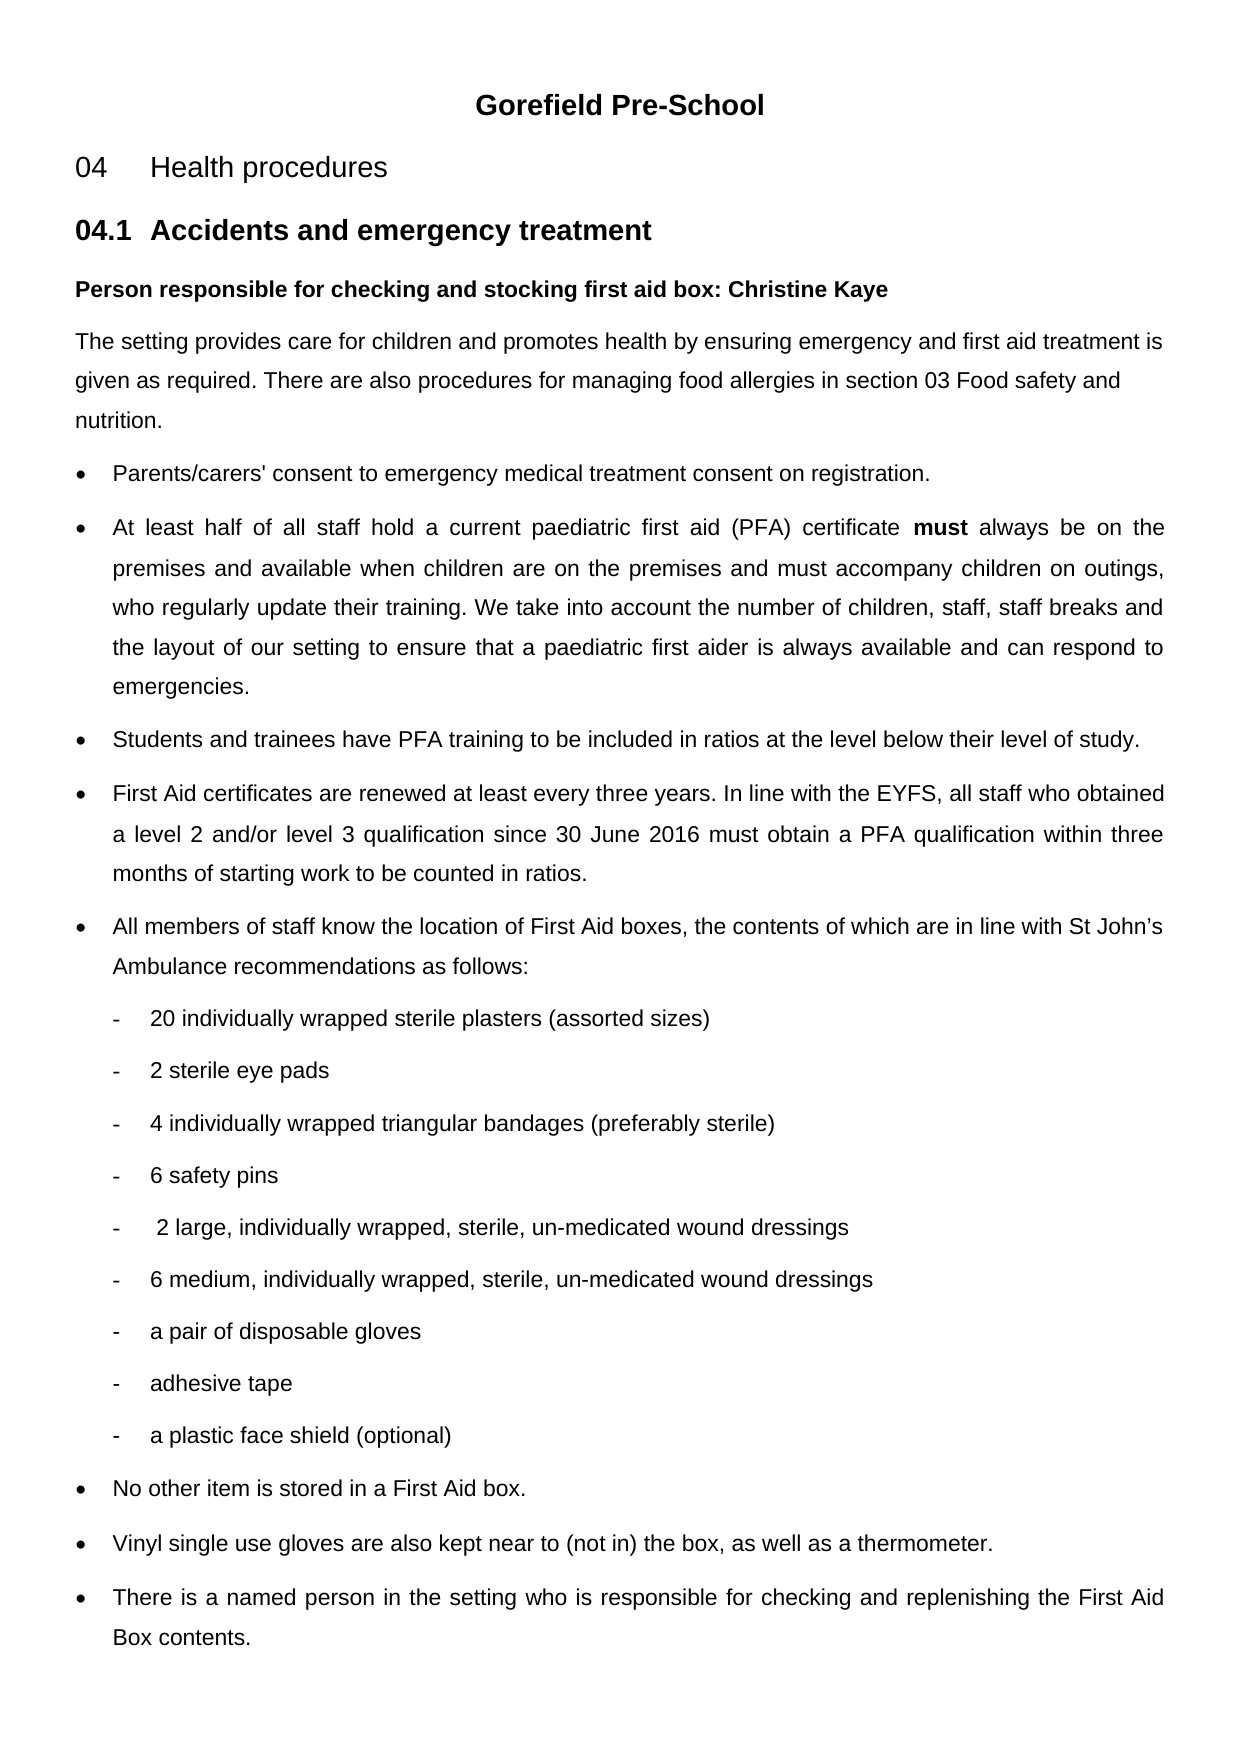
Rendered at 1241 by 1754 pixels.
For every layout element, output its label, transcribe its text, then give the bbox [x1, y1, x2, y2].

text The setting provides care for children and promotes health by ensuring emergency and first aid treatment is given as required. There are also procedures for managing food allergies in section 03 Food safety and nutrition. [75, 328, 1165, 433]
list adhesive tape [112, 1370, 1165, 1397]
list Vinyl single use gloves are also kept near to (not in) the box, as well as a thermometer. [75, 1529, 1165, 1557]
list First Aid certificates are renewed at least every three years. In line with the EYFS, all staff who obtained a level 2 and/or level 3 qualification since 30 June 2016 must obtain a PFA qualification within three months of starting work to be counted in ratios. [75, 779, 1165, 886]
list Parents/carers' consent to emergency medical treatment consent on registration. [75, 459, 1165, 487]
text Gorefield Pre-School [75, 87, 1165, 121]
list 4 individually wrapped triangular bandages (preferably sterile) [112, 1109, 1165, 1136]
text 04 Health procedures [75, 150, 1165, 184]
text Person responsible for checking and stocking first aid box: Christine Kaye [75, 276, 1165, 302]
list Students and trainees have PFA training to be included in ratios at the level below their level of study. [75, 725, 1165, 753]
list 2 sterile eye pads [112, 1057, 1165, 1084]
list 6 medium, individually wrapped, sterile, un-medicated wound dressings [112, 1266, 1165, 1292]
list 6 safety pins [112, 1162, 1165, 1188]
text 04.1 Accidents and emergency treatment [75, 213, 1165, 247]
list a plastic face shield (optional) [112, 1422, 1165, 1448]
list 20 individually wrapped sterile plasters (assorted sizes) [112, 1005, 1165, 1032]
list All members of staff know the location of First Aid boxes, the contents of which are in line with St John’s Ambulance recommendations as follows: [75, 912, 1165, 979]
list 2 large, individually wrapped, sterile, un-medicated wound dressings [112, 1214, 1165, 1240]
list No other item is stored in a First Aid box. [75, 1474, 1165, 1502]
list At least half of all staff hold a current paediatric first aid (PFA) certificate must always be on the premises and available when children are on the premises and must accompany children on outings, who regularly update their training. We take into account the number of children, staff, staff breaks and the layout of our setting to ensure that a paediatric first aider is always available and can respond to emergencies. [75, 513, 1165, 699]
list There is a named person in the setting who is responsible for checking and replenishing the First Aid Box contents. [75, 1583, 1165, 1651]
list a pair of disposable gloves [112, 1318, 1165, 1344]
